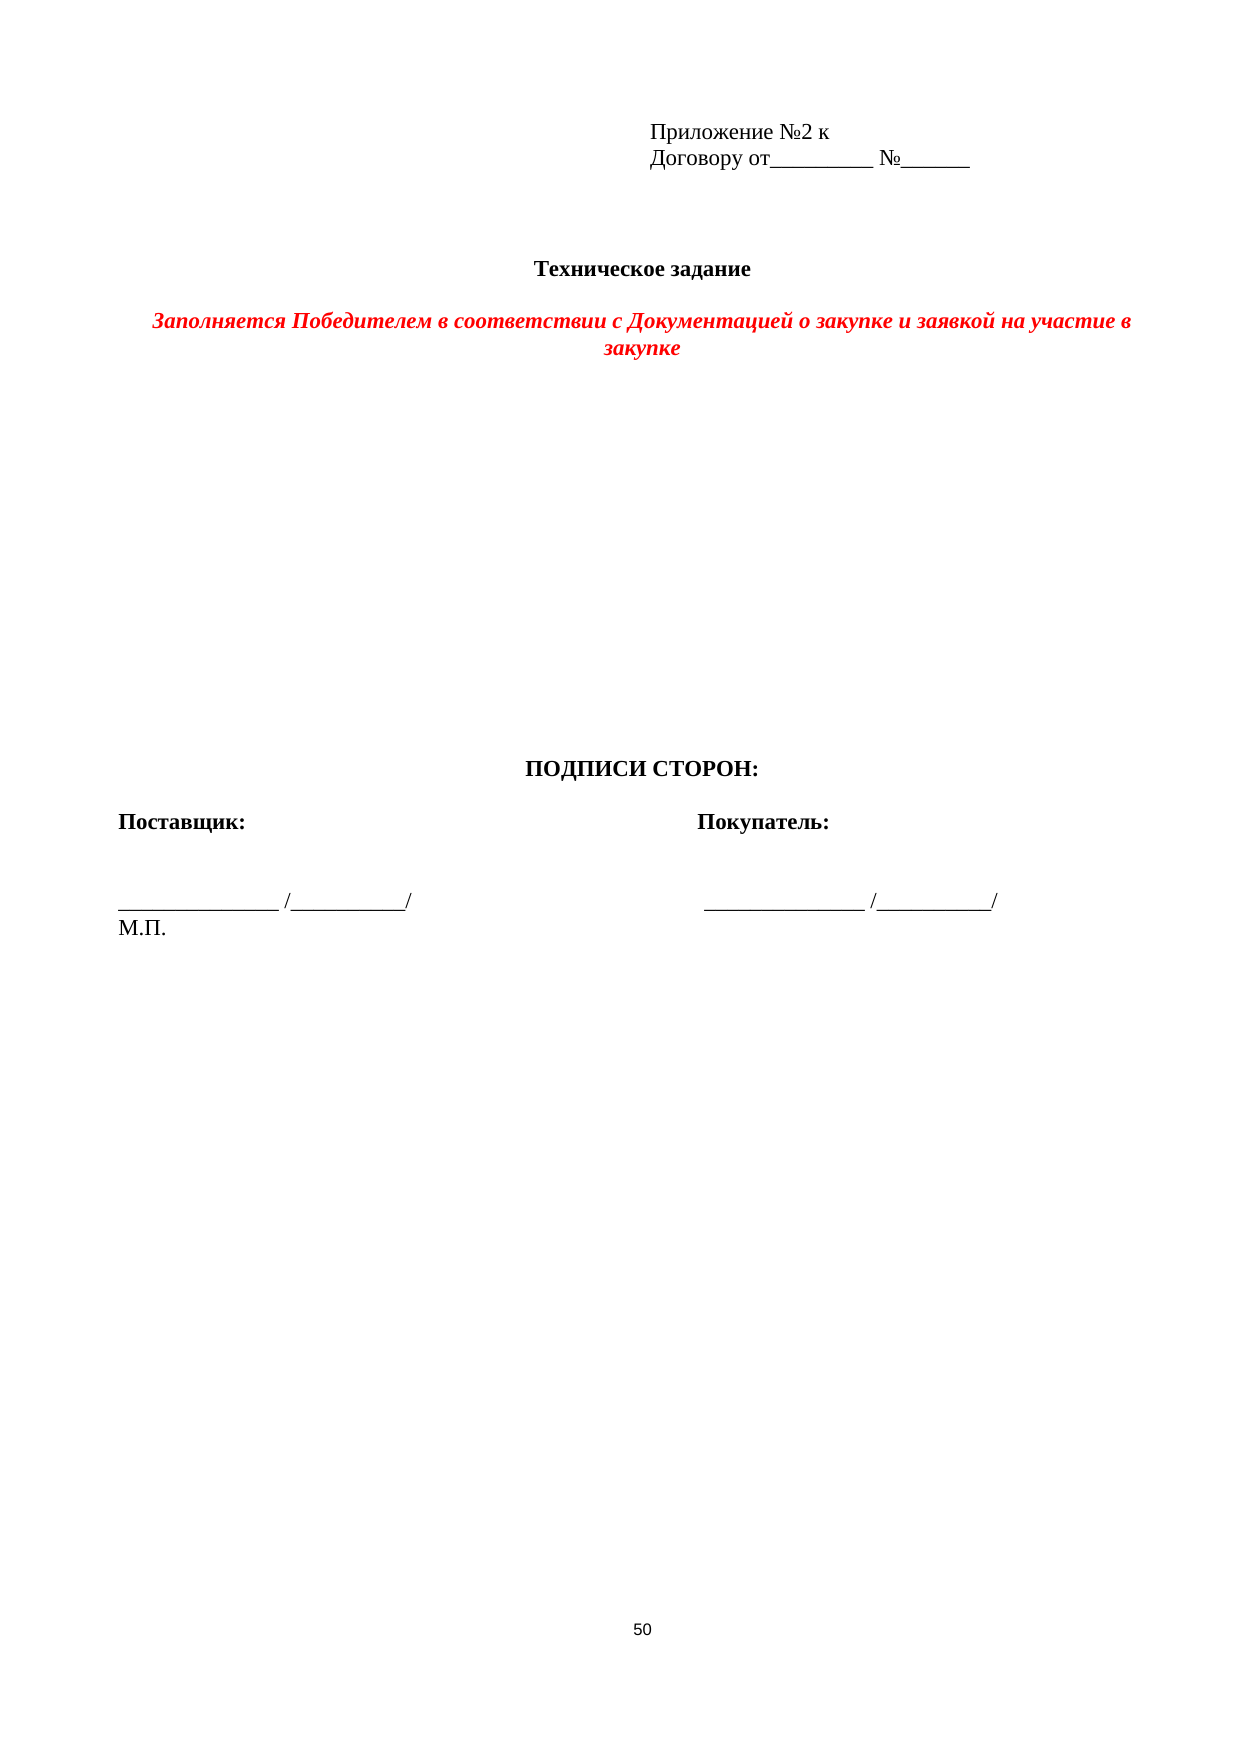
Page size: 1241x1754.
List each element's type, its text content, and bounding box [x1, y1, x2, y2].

text Приложение №2 к [118, 118, 1166, 144]
text Поставщик: Покупатель: [118, 808, 1166, 834]
text Заполняется Победителем в соответствии с Документацией о закупке и заявкой на участие в закупке [118, 307, 1166, 360]
text М.П. [118, 913, 1166, 940]
text ПОДПИСИ СТОРОН: [118, 755, 1166, 782]
text ______________ /__________/ ______________ /__________/ [118, 887, 1166, 913]
text Техническое задание [118, 255, 1166, 281]
text Договору от_________ №______ [118, 144, 1166, 171]
